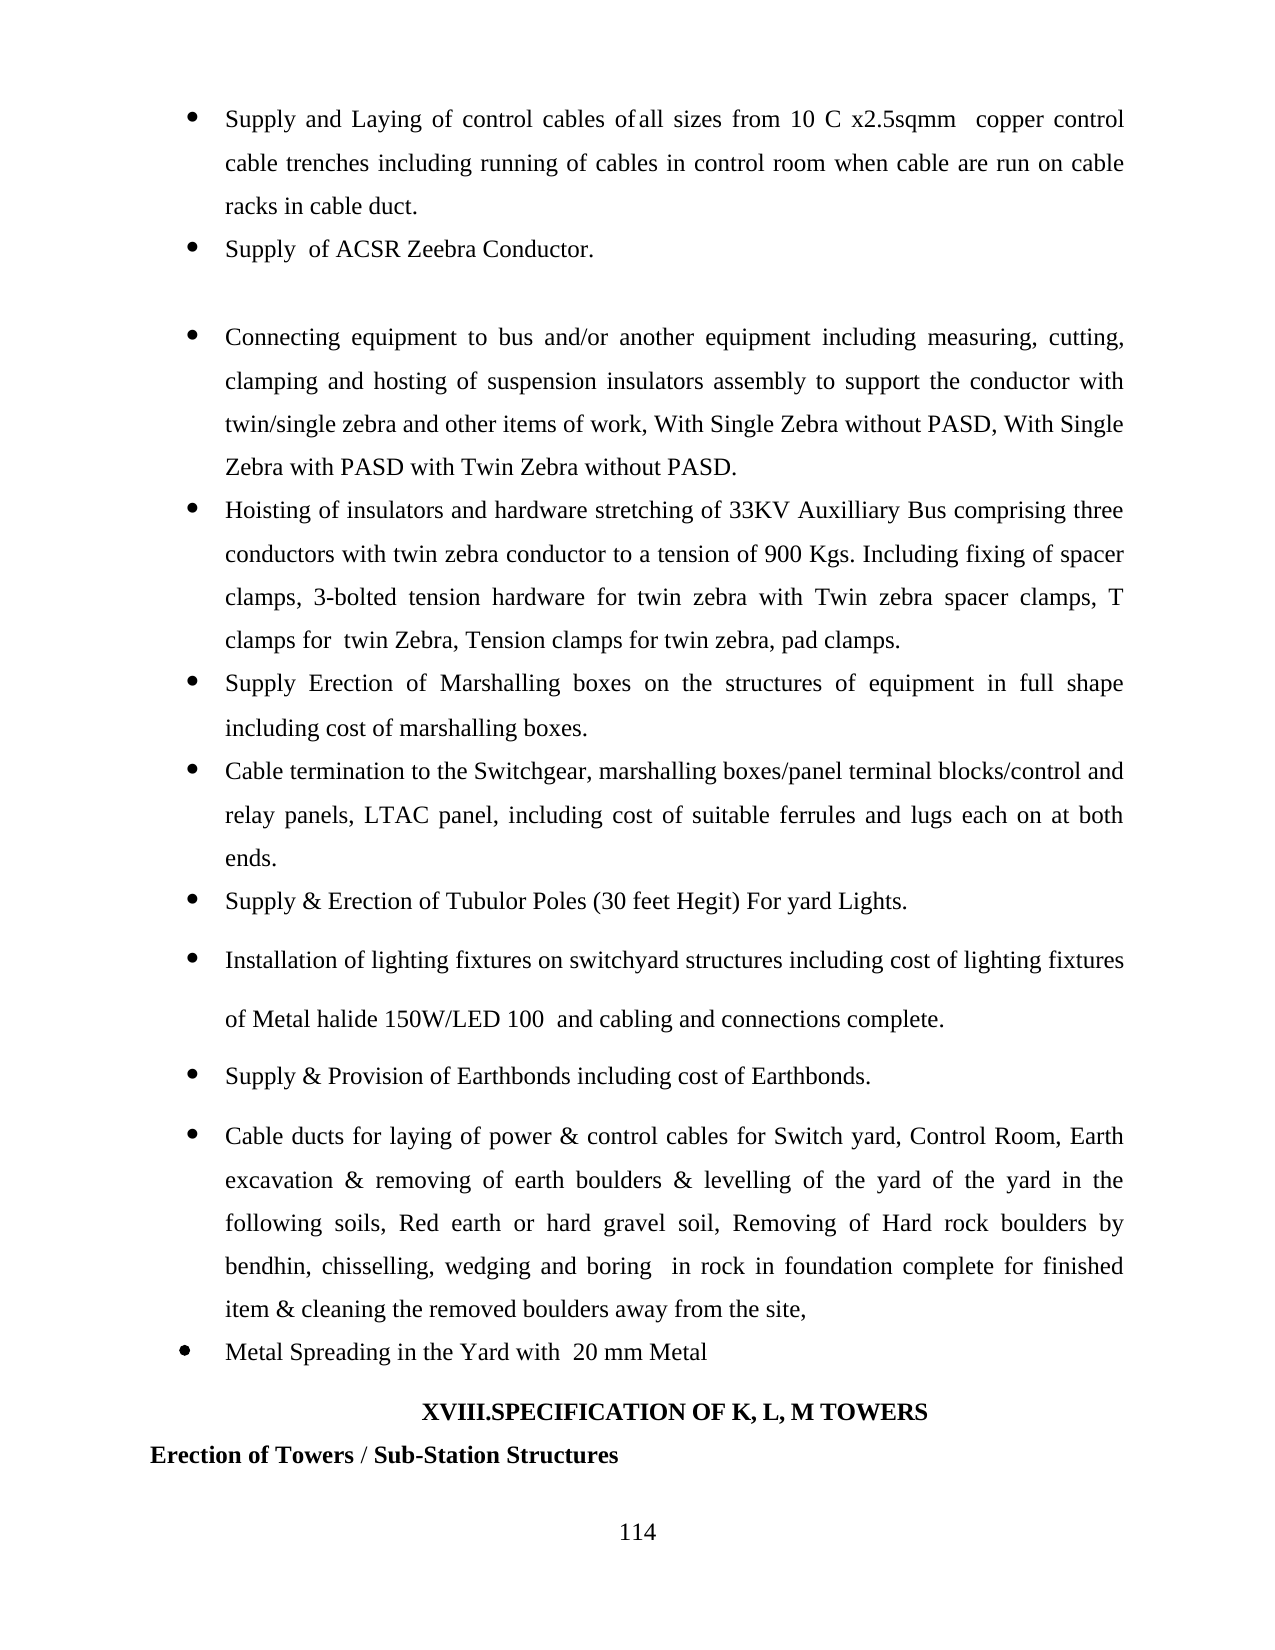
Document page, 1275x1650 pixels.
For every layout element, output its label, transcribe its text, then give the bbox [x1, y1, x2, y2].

list Cable ducts for laying of power & control cables for Switch yard, Control Room, Earth excavation & removing of earth boulders & levelling of the yard of the yard in the following soils, Red earth or hard gravel soil, Removing of Hard rock boulders by bendhin, chisselling, wedging and boring in rock in foundation complete for finished item & cleaning the removed boulders away from the site, [187, 1121, 1125, 1323]
list Supply Erection of Marshalling boxes on the structures of equipment in full shape including cost of marshalling boxes. [187, 668, 1125, 741]
list Supply & Provision of Earthbonds including cost of Earthbonds. [187, 1061, 1125, 1091]
list Installation of lighting fixtures on switchyard structures including cost of lighting fixtures of Metal halide 150W/LED 100 and cabling and connections complete. [187, 945, 1125, 1033]
list Supply & Erection of Tubulor Poles (30 feet Hegit) For yard Lights. [187, 886, 1125, 916]
list Cable termination to the Switchgear, marshalling boxes/panel terminal blocks/control and relay panels, LTAC panel, including cost of suitable ferrules and lugs each on at both ends. [187, 756, 1125, 872]
list Supply of ACSR Zeebra Conductor. [187, 234, 1125, 264]
list Hoisting of insulators and hardware stretching of 33KV Auxilliary Bus comprising three conductors with twin zebra conductor to a tension of 900 Kgs. Including fixing of spacer clamps, 3-bolted tension hardware for twin zebra with Twin zebra spacer clamps, T clamps for twin Zebra, Tension clamps for twin zebra, pad clamps. [187, 495, 1125, 654]
list Connecting equipment to bus and/or another equipment including measuring, cutting, clamping and hosting of suspension insulators assembly to support the conductor with twin/single zebra and other items of work, With Single Zebra without PASD, With Single Zebra with PASD with Twin Zebra without PASD. [187, 322, 1125, 481]
text Erection of Towers / Sub-Station Structures [150, 1440, 1125, 1468]
text XVIII.SPECIFICATION OF K, L, M TOWERS [225, 1397, 1125, 1425]
list Supply and Laying of control cables of all sizes from 10 C x2.5sqmm copper control cable trenches including running of cables in control room when cable are run on cable racks in cable duct. [187, 104, 1125, 220]
list Metal Spreading in the Yard with 20 mm Metal [150, 1337, 1125, 1367]
